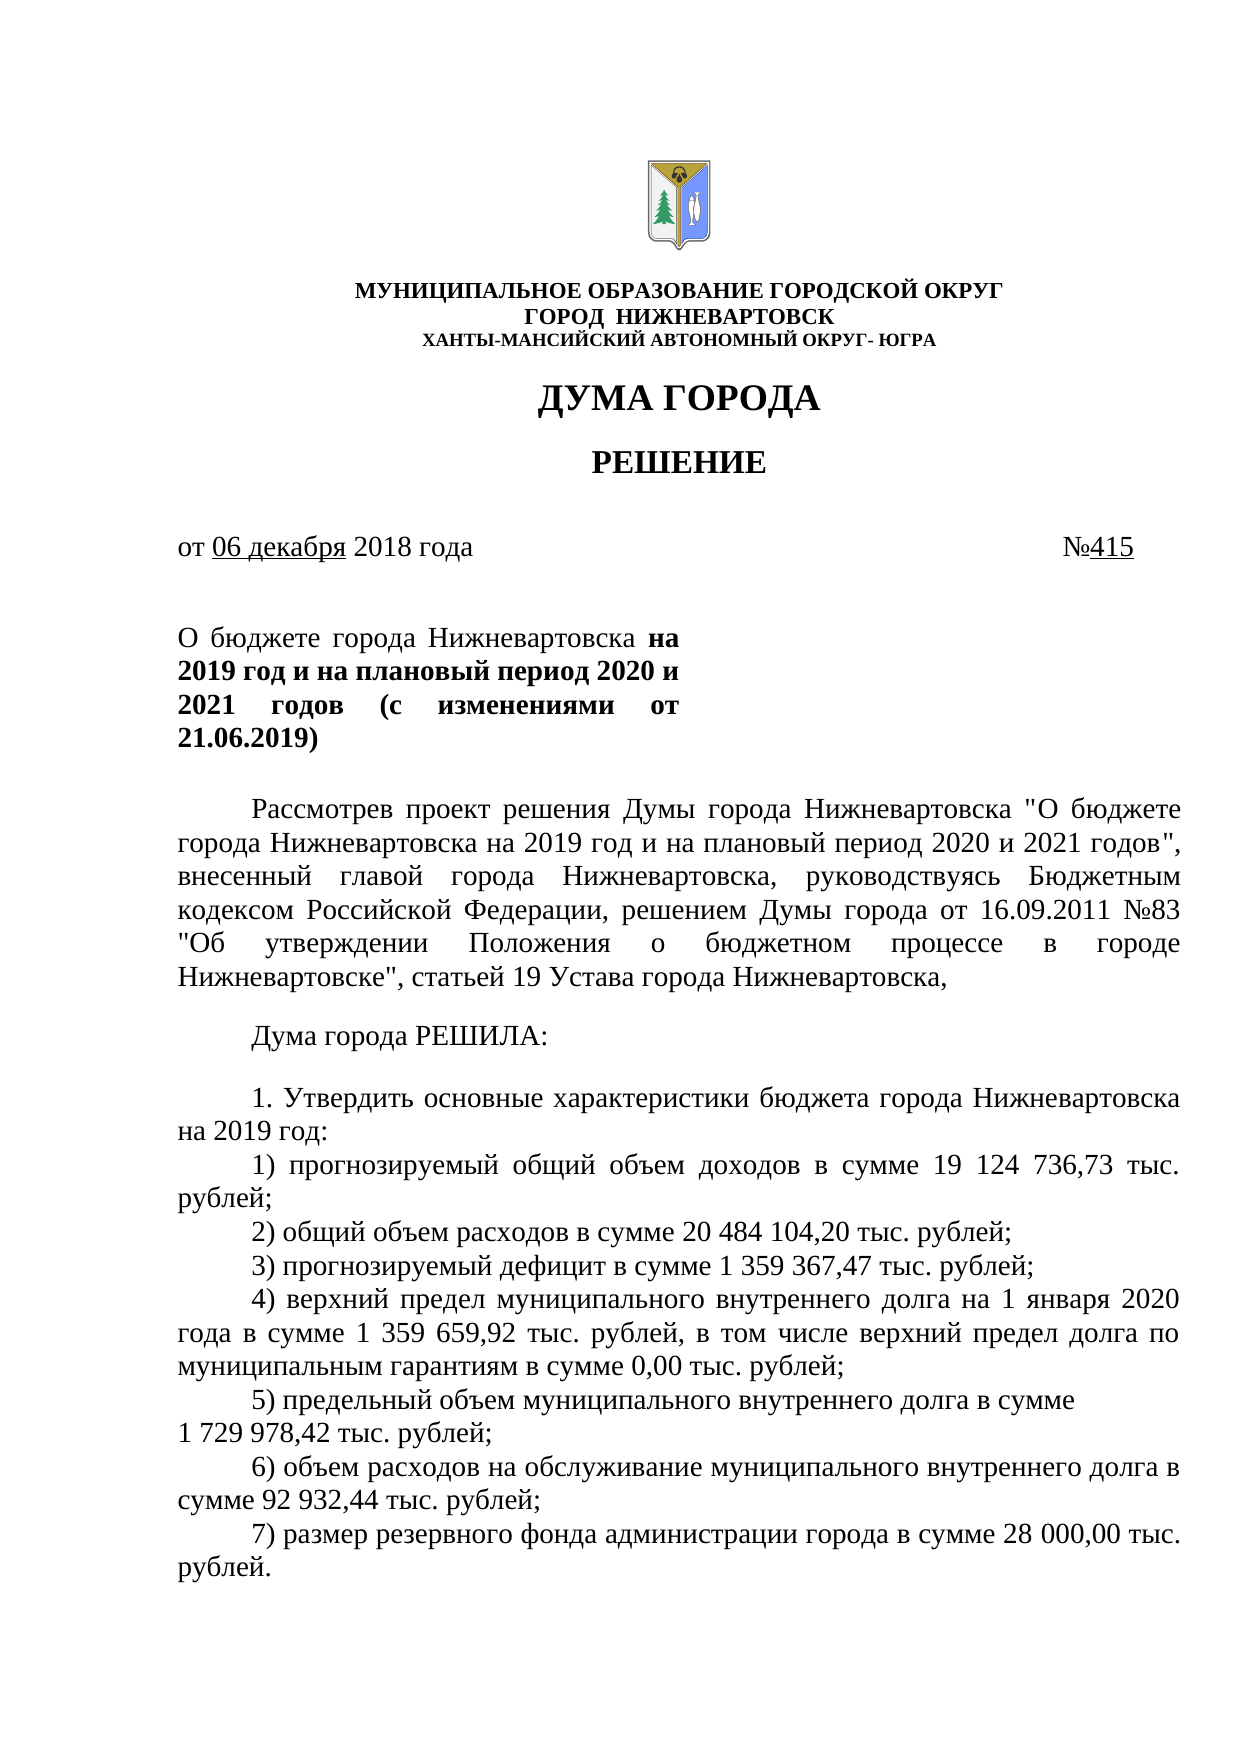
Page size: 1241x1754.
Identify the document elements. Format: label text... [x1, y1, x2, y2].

text ГОРОД НИЖНЕВАРТОВСК [177, 303, 1181, 329]
text Рассмотрев проект решения Думы города Нижневартовска "О бюджете города Нижневартовска на 2019 год и на плановый период 2020 и 2021 годов", внесенный главой города Нижневартовска, руководствуясь Бюджетным кодексом Российской Федерации, решением Думы города от 16.09.2011 №83 "Об утверждении Положения о бюджетном процессе в городе Нижневартовске", статьей 19 Устава города Нижневартовска, [177, 791, 1181, 993]
text РЕШЕНИЕ [177, 442, 1181, 481]
text 5) предельный объем муниципального внутреннего долга в сумме [177, 1382, 1181, 1415]
text 1. Утвердить основные характеристики бюджета города Нижневартовска на 2019 год: [177, 1080, 1181, 1147]
text ХАНТЫ-МАНСИЙСКИЙ АВТОНОМНЫЙ ОКРУГ- ЮГРА [177, 329, 1181, 351]
subtitle О бюджете города Нижневартовска на 2019 год и на плановый период 2020 и 2021 годов (с изменениями от 21.06.2019) [177, 620, 679, 754]
text 7) размер резервного фонда администрации города в сумме 28 000,00 тыс. рублей. [177, 1516, 1181, 1583]
text МУНИЦИПАЛЬНОЕ ОБРАЗОВАНИЕ ГОРОДСКОЙ ОКРУГ [177, 277, 1181, 303]
text ДУМА ГОРОДА [177, 375, 1181, 418]
text 2) общий объем расходов в сумме 20 484 104,20 тыс. рублей; [177, 1214, 1181, 1248]
text 3) прогнозируемый дефицит в сумме 1 359 367,47 тыс. рублей; [177, 1248, 1181, 1281]
text Дума города РЕШИЛА: [177, 1018, 1181, 1051]
text от 06 декабря 2018 года №415 [177, 529, 1181, 562]
text 6) объем расходов на обслуживание муниципального внутреннего долга в сумме 92 932,44 тыс. рублей; [177, 1449, 1181, 1516]
text 1) прогнозируемый общий объем доходов в сумме 19 124 736,73 тыс. рублей; [177, 1147, 1181, 1214]
text 1 729 978,42 тыс. рублей; [177, 1415, 1181, 1449]
text 4) верхний предел муниципального внутреннего долга на 1 января 2020 года в сумме 1 359 659,92 тыс. рублей, в том числе верхний предел долга по муниципальным гарантиям в сумме 0,00 тыс. рублей; [177, 1281, 1181, 1382]
